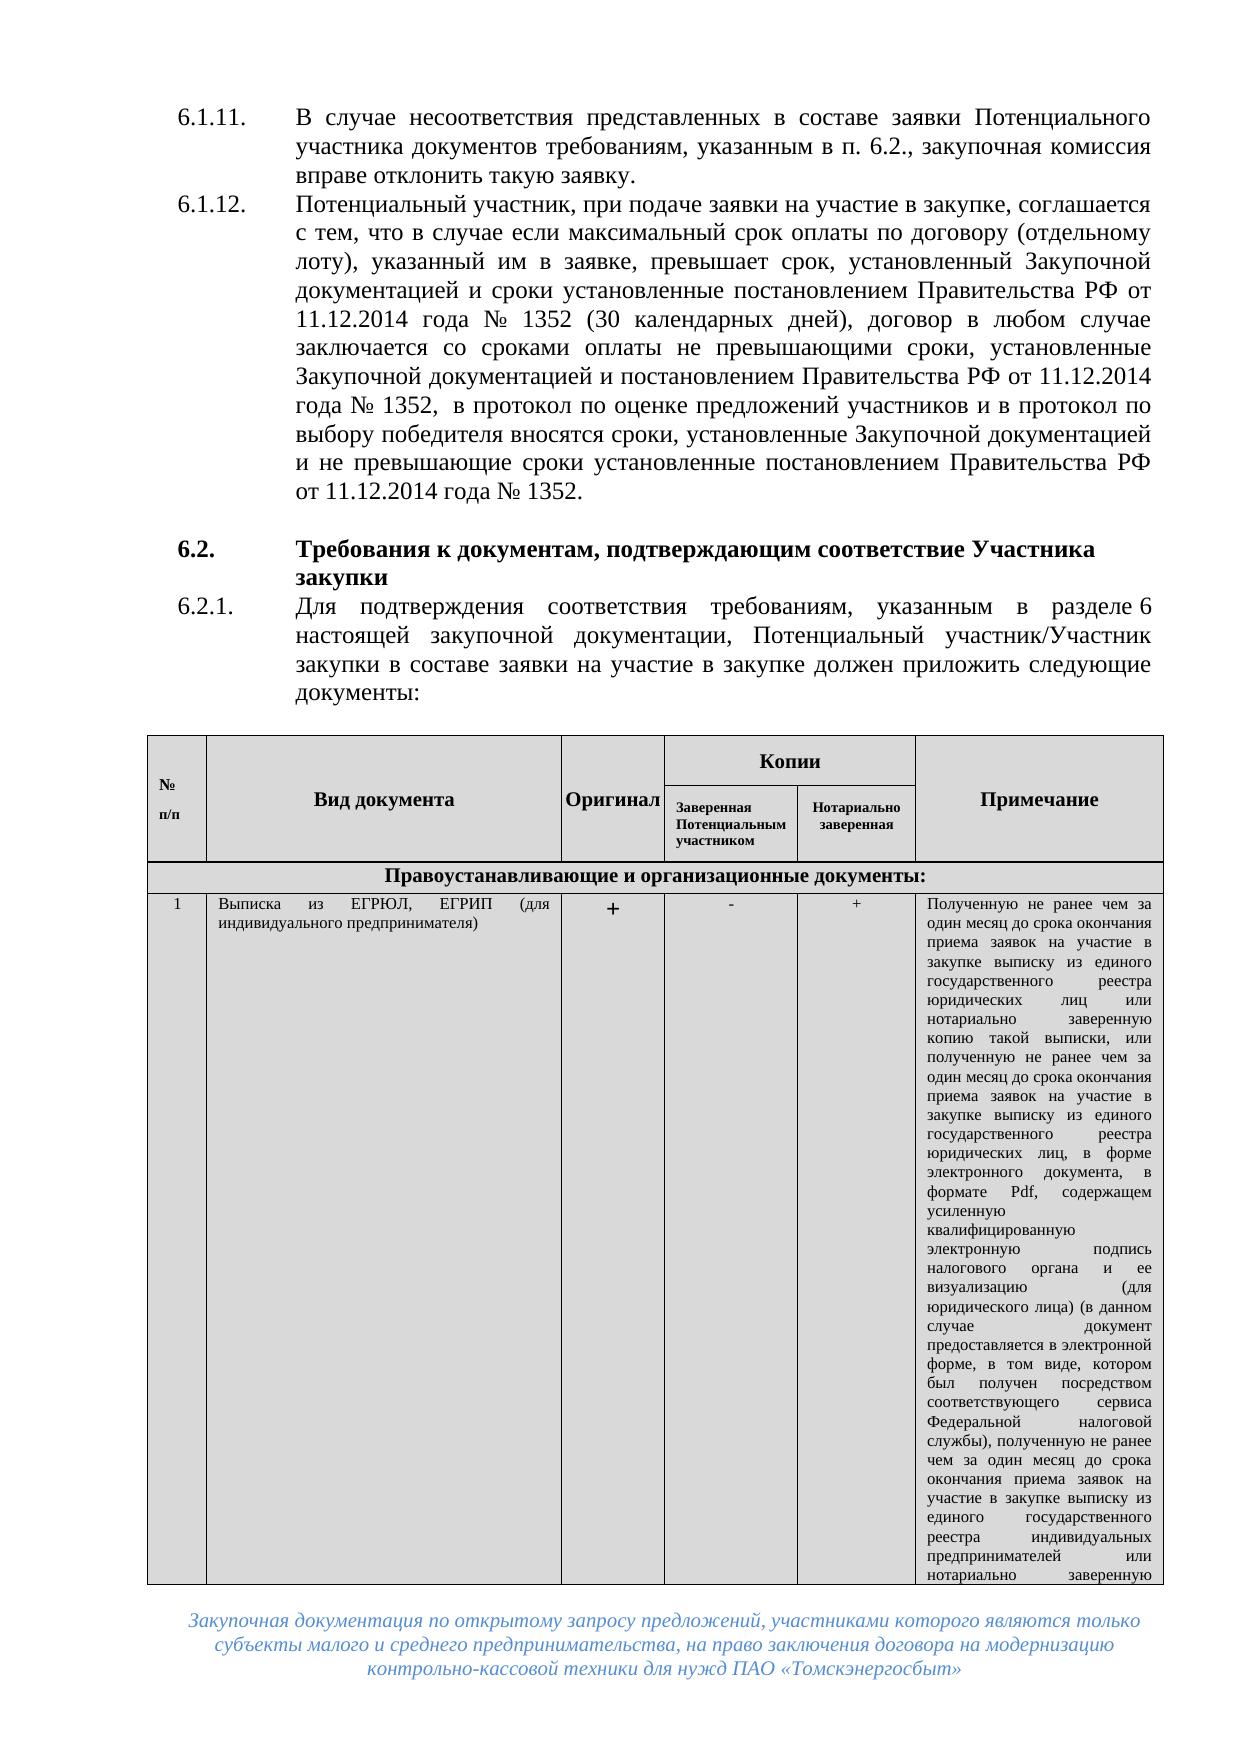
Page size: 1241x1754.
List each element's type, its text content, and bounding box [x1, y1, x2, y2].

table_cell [207, 894, 561, 1584]
table_cell Нотариально заверенная [798, 786, 915, 861]
table_cell 1 [148, 894, 206, 1584]
table_header Оригинал [562, 736, 664, 861]
table_cell - [665, 894, 797, 1584]
table_header Вид документа [207, 736, 561, 861]
table_cell + [798, 894, 915, 1584]
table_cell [916, 894, 1163, 1584]
list В случае несоответствия представленных в составе заявки Потенциального участника документов требованиям, указанным в п. 6.2., закупочная комиссия вправе отклонить такую заявку. [177, 102, 1152, 189]
list Потенциальный участник, при подаче заявки на участие в закупке, соглашается с тем, что в случае если максимальный срок оплаты по договору (отдельному лоту), указанный им в заявке, превышает срок, установленный Закупочной документацией и сроки установленные постановлением Правительства РФ от 11.12.2014 года № 1352 (30 календарных дней), договор в любом случае заключается со сроками оплаты не превышающими сроки, установленные Закупочной документацией и постановлением Правительства РФ от 11.12.2014 года № 1352, в протокол по оценке предложений участников и в протокол по выбору победителя вносятся сроки, установленные Закупочной документацией и не превышающие сроки установленные постановлением Правительства РФ от 11.12.2014 года № 1352. [177, 189, 1152, 505]
table_header № п/п [148, 736, 206, 861]
table_cell + [562, 894, 664, 1584]
table_header Примечание [916, 736, 1163, 861]
table_cell Правоустанавливающие и организационные документы: [148, 863, 1163, 893]
table_header Копии [665, 736, 915, 785]
table_cell Заверенная Потенциальным участником [665, 786, 797, 861]
list Для подтверждения соответствия требованиям, указанным в разделе 6 настоящей закупочной документации, Потенциальный участник/Участник закупки в составе заявки на участие в закупке должен приложить следующие документы: [177, 591, 1152, 706]
list Требования к документам, подтверждающим соответствие Участника закупки [177, 534, 1152, 591]
